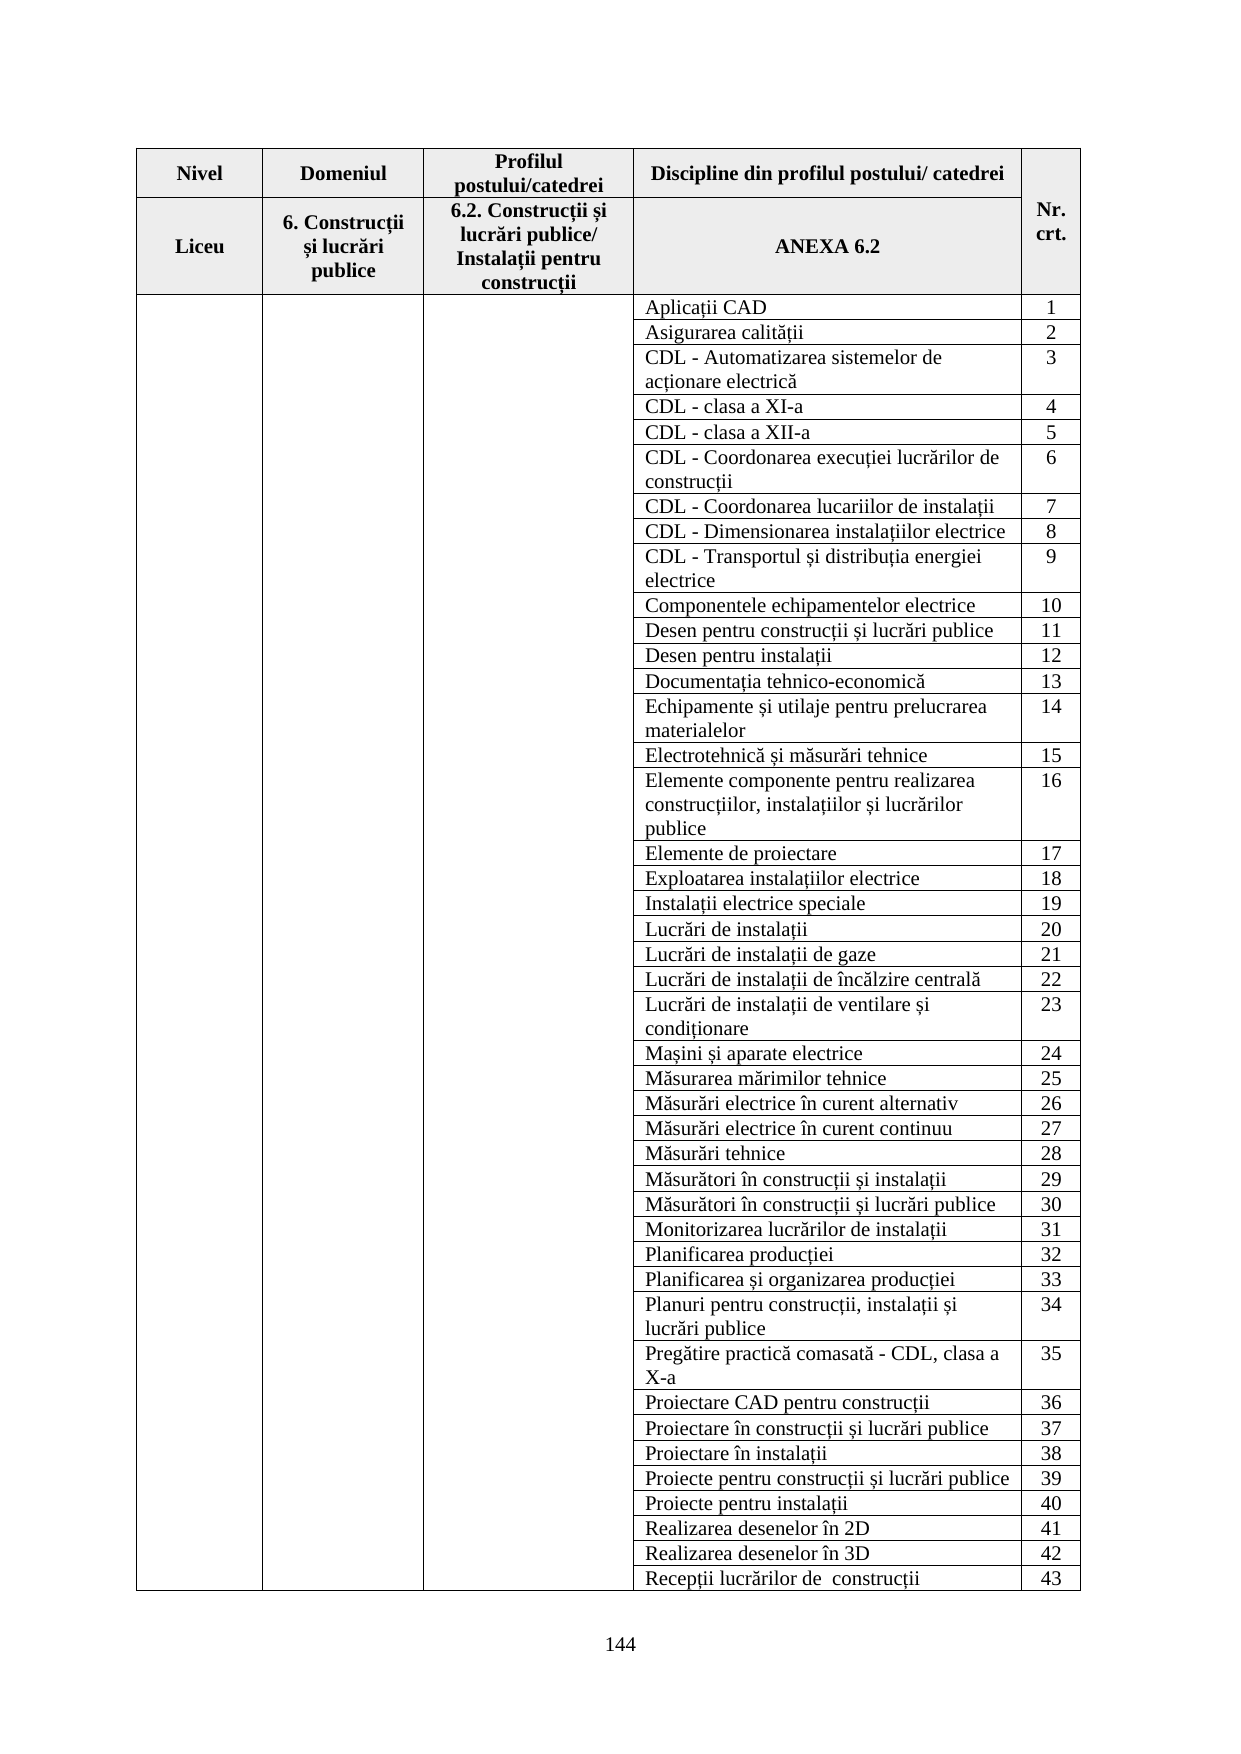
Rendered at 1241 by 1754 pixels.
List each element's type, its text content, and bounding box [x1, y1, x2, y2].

table_cell Planificarea producției [634, 1242, 1021, 1266]
table_cell 39 [1022, 1466, 1080, 1490]
table_cell Documentația tehnico-economică [634, 669, 1021, 693]
table_cell Echipamente și utilaje pentru prelucrarea materialelor [634, 694, 1021, 742]
table_cell Desen pentru instalații [634, 644, 1021, 667]
table_cell Mașini și aparate electrice [634, 1041, 1021, 1065]
table_cell 19 [1022, 891, 1080, 915]
table_cell 16 [1022, 768, 1080, 840]
table_cell 7 [1022, 494, 1080, 518]
table_cell 11 [1022, 618, 1080, 642]
table_cell 6. Construcții și lucrări publice [263, 198, 423, 294]
table_cell Proiecte pentru instalații [634, 1491, 1021, 1515]
table_cell 15 [1022, 743, 1080, 767]
table_cell Lucrări de instalații de gaze [634, 942, 1021, 966]
table_cell Elemente componente pentru realizarea construcțiilor, instalațiilor și lucrărilor publice [634, 768, 1021, 840]
table_header Profilul postului/catedrei [424, 149, 633, 197]
table_cell Planificarea și organizarea producției [634, 1267, 1021, 1291]
table_cell 23 [1022, 992, 1080, 1040]
table_header Domeniul [263, 149, 423, 197]
table_cell CDL - Coordonarea execuției lucrărilor de construcții [634, 445, 1021, 493]
table_cell 3 [1022, 345, 1080, 393]
table_cell CDL - Transportul și distribuția energiei electrice [634, 544, 1021, 592]
table_cell Lucrări de instalații de ventilare și condiționare [634, 992, 1021, 1040]
table_cell Desen pentru construcții și lucrări publice [634, 618, 1021, 642]
table_cell 26 [1022, 1091, 1080, 1115]
table_cell 18 [1022, 866, 1080, 890]
table_cell Componentele echipamentelor electrice [634, 593, 1021, 617]
table_cell CDL - Automatizarea sistemelor de acționare electrică [634, 345, 1021, 393]
table_cell CDL - clasa a XII-a [634, 420, 1021, 444]
table_cell Liceu [137, 198, 262, 294]
table_cell Instalații electrice speciale [634, 891, 1021, 915]
table_cell 25 [1022, 1066, 1080, 1090]
table_cell Proiecte pentru construcții și lucrări publice [634, 1466, 1021, 1490]
table_cell 9 [1022, 544, 1080, 592]
table_cell 22 [1022, 967, 1080, 991]
table_cell Monitorizarea lucrărilor de instalații [634, 1217, 1021, 1241]
table_cell Măsurări electrice în curent continuu [634, 1116, 1021, 1140]
table_cell 4 [1022, 395, 1080, 418]
table_cell CDL - clasa a XI-a [634, 395, 1021, 418]
table_cell 29 [1022, 1166, 1080, 1191]
table_header Nr.crt. [1022, 149, 1080, 294]
table_cell [137, 295, 262, 1590]
table_cell 12 [1022, 644, 1080, 667]
table_cell 31 [1022, 1217, 1080, 1241]
table_cell CDL - Coordonarea lucariilor de instalații [634, 494, 1021, 518]
table_cell Măsurări electrice în curent alternativ [634, 1091, 1021, 1115]
table_cell [263, 295, 423, 1590]
table_cell Electrotehnică și măsurări tehnice [634, 743, 1021, 767]
table_cell 24 [1022, 1041, 1080, 1065]
table_cell 38 [1022, 1441, 1080, 1464]
table_cell Pregătire practică comasată - CDL, clasa a X-a [634, 1341, 1021, 1389]
table_cell 13 [1022, 669, 1080, 693]
table_cell 10 [1022, 593, 1080, 617]
table_cell 5 [1022, 420, 1080, 444]
table_cell 33 [1022, 1267, 1080, 1291]
table_cell Exploatarea instalațiilor electrice [634, 866, 1021, 890]
table_cell Planuri pentru construcții, instalații și lucrări publice [634, 1292, 1021, 1340]
table_cell Măsurători în construcții și instalații [634, 1166, 1021, 1191]
table_cell 6 [1022, 445, 1080, 493]
table_cell 1 [1022, 295, 1080, 319]
table_cell Realizarea desenelor în 2D [634, 1516, 1021, 1540]
table_cell ANEXA 6.2 [634, 198, 1021, 294]
table_cell 8 [1022, 519, 1080, 543]
table_cell 43 [1022, 1566, 1080, 1590]
table_cell Măsurători în construcții și lucrări publice [634, 1192, 1021, 1216]
table_cell Asigurarea calității [634, 320, 1021, 344]
table_cell Recepții lucrărilor de construcții [634, 1566, 1021, 1590]
table_cell 27 [1022, 1116, 1080, 1140]
table_cell 36 [1022, 1390, 1080, 1414]
table_cell 2 [1022, 320, 1080, 344]
table_cell 21 [1022, 942, 1080, 966]
table_cell 37 [1022, 1415, 1080, 1439]
table_header Nivel [137, 149, 262, 197]
table_cell 14 [1022, 694, 1080, 742]
table_cell Aplicații CAD [634, 295, 1021, 319]
table_cell Elemente de proiectare [634, 841, 1021, 865]
table_header Discipline din profilul postului/ catedrei [634, 149, 1021, 197]
table_cell Proiectare în instalații [634, 1441, 1021, 1464]
table_cell 30 [1022, 1192, 1080, 1216]
table_cell CDL - Dimensionarea instalațiilor electrice [634, 519, 1021, 543]
table_cell 17 [1022, 841, 1080, 865]
table_cell 6.2. Construcții și lucrări publice/ Instalații pentru construcții [424, 198, 633, 294]
table_cell 40 [1022, 1491, 1080, 1515]
table_cell Lucrări de instalații de încălzire centrală [634, 967, 1021, 991]
table_cell Proiectare în construcții și lucrări publice [634, 1415, 1021, 1439]
table_cell Lucrări de instalații [634, 916, 1021, 941]
table_cell 35 [1022, 1341, 1080, 1389]
table_cell Proiectare CAD pentru construcții [634, 1390, 1021, 1414]
table_cell 34 [1022, 1292, 1080, 1340]
table_cell 32 [1022, 1242, 1080, 1266]
table_cell 20 [1022, 916, 1080, 941]
table_cell [424, 295, 633, 1590]
table_cell Măsurări tehnice [634, 1141, 1021, 1165]
table_cell 42 [1022, 1541, 1080, 1565]
table_cell 28 [1022, 1141, 1080, 1165]
table_cell Realizarea desenelor în 3D [634, 1541, 1021, 1565]
table_cell Măsurarea mărimilor tehnice [634, 1066, 1021, 1090]
table_cell 41 [1022, 1516, 1080, 1540]
